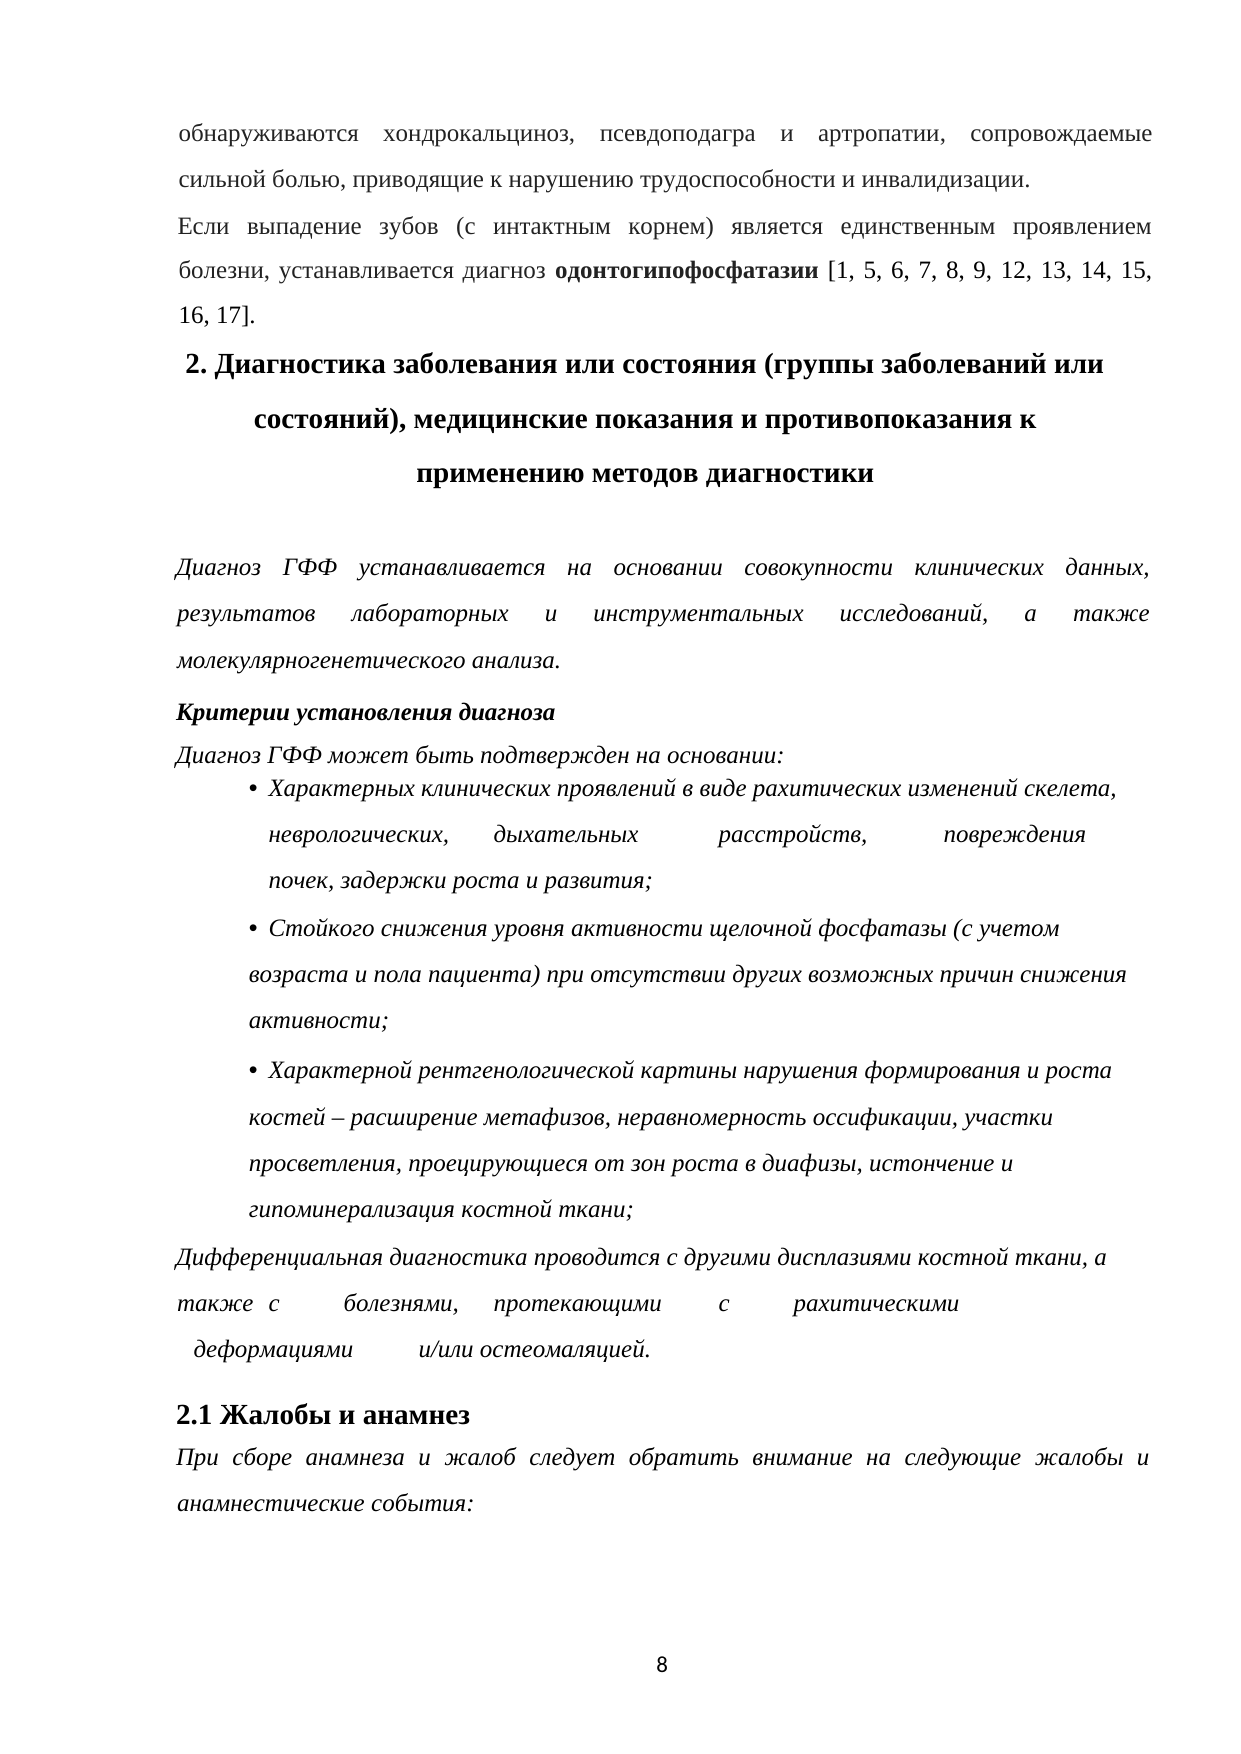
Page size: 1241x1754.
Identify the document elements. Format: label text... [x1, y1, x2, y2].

text Диагноз ГФФ может быть подтвержден на основании: [176, 740, 1152, 769]
list Стойкого снижения уровня активности щелочной фосфатазы (с учетом возраста и пола пациента) при отсутствии других возможных причин снижения активности; [248, 913, 1158, 1034]
text Если выпадение зубов (с интактным корнем) является единственным проявлением болезни, устанавливается диагноз одонтогипофосфатазии [1, 5, 6, 7, 8, 9, 12, 13, 14, 15, 16, 17]. [177, 211, 1153, 328]
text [177, 118, 1153, 192]
list Характерных клинических проявлений в виде рахитических изменений скелета, неврологических, дыхательных расстройств, повреждения почек, задержки роста и развития; [248, 772, 1158, 894]
text При сборе анамнеза и жалоб следует обратить внимание на следующие жалобы и анамнестические события: [176, 1442, 1152, 1517]
subtitle 2. Диагностика заболевания или состояния (группы заболеваний или состояний), медицинские показания и противопоказания к применению методов диагностики [171, 346, 1118, 488]
list Характерной рентгенологической картины нарушения формирования и роста костей – расширение метафизов, неравномерность оссификации, участки просветления, проецирующиеся от зон роста в диафизы, истончение и гипоминерализация костной ткани; [248, 1055, 1158, 1223]
text Диагноз ГФФ устанавливается на основании совокупности клинических данных, результатов лабораторных и инструментальных исследований, а также молекулярногенетического анализа. [176, 552, 1152, 673]
text Критерии установления диагноза [176, 697, 1158, 725]
text Дифференциальная диагностика проводится с другими дисплазиями костной ткани, а также с болезнями, протекающими с рахитическими деформациями и/или остеомаляцией. [176, 1242, 1158, 1363]
subtitle 2.1 Жалобы и анамнез [176, 1397, 1158, 1431]
